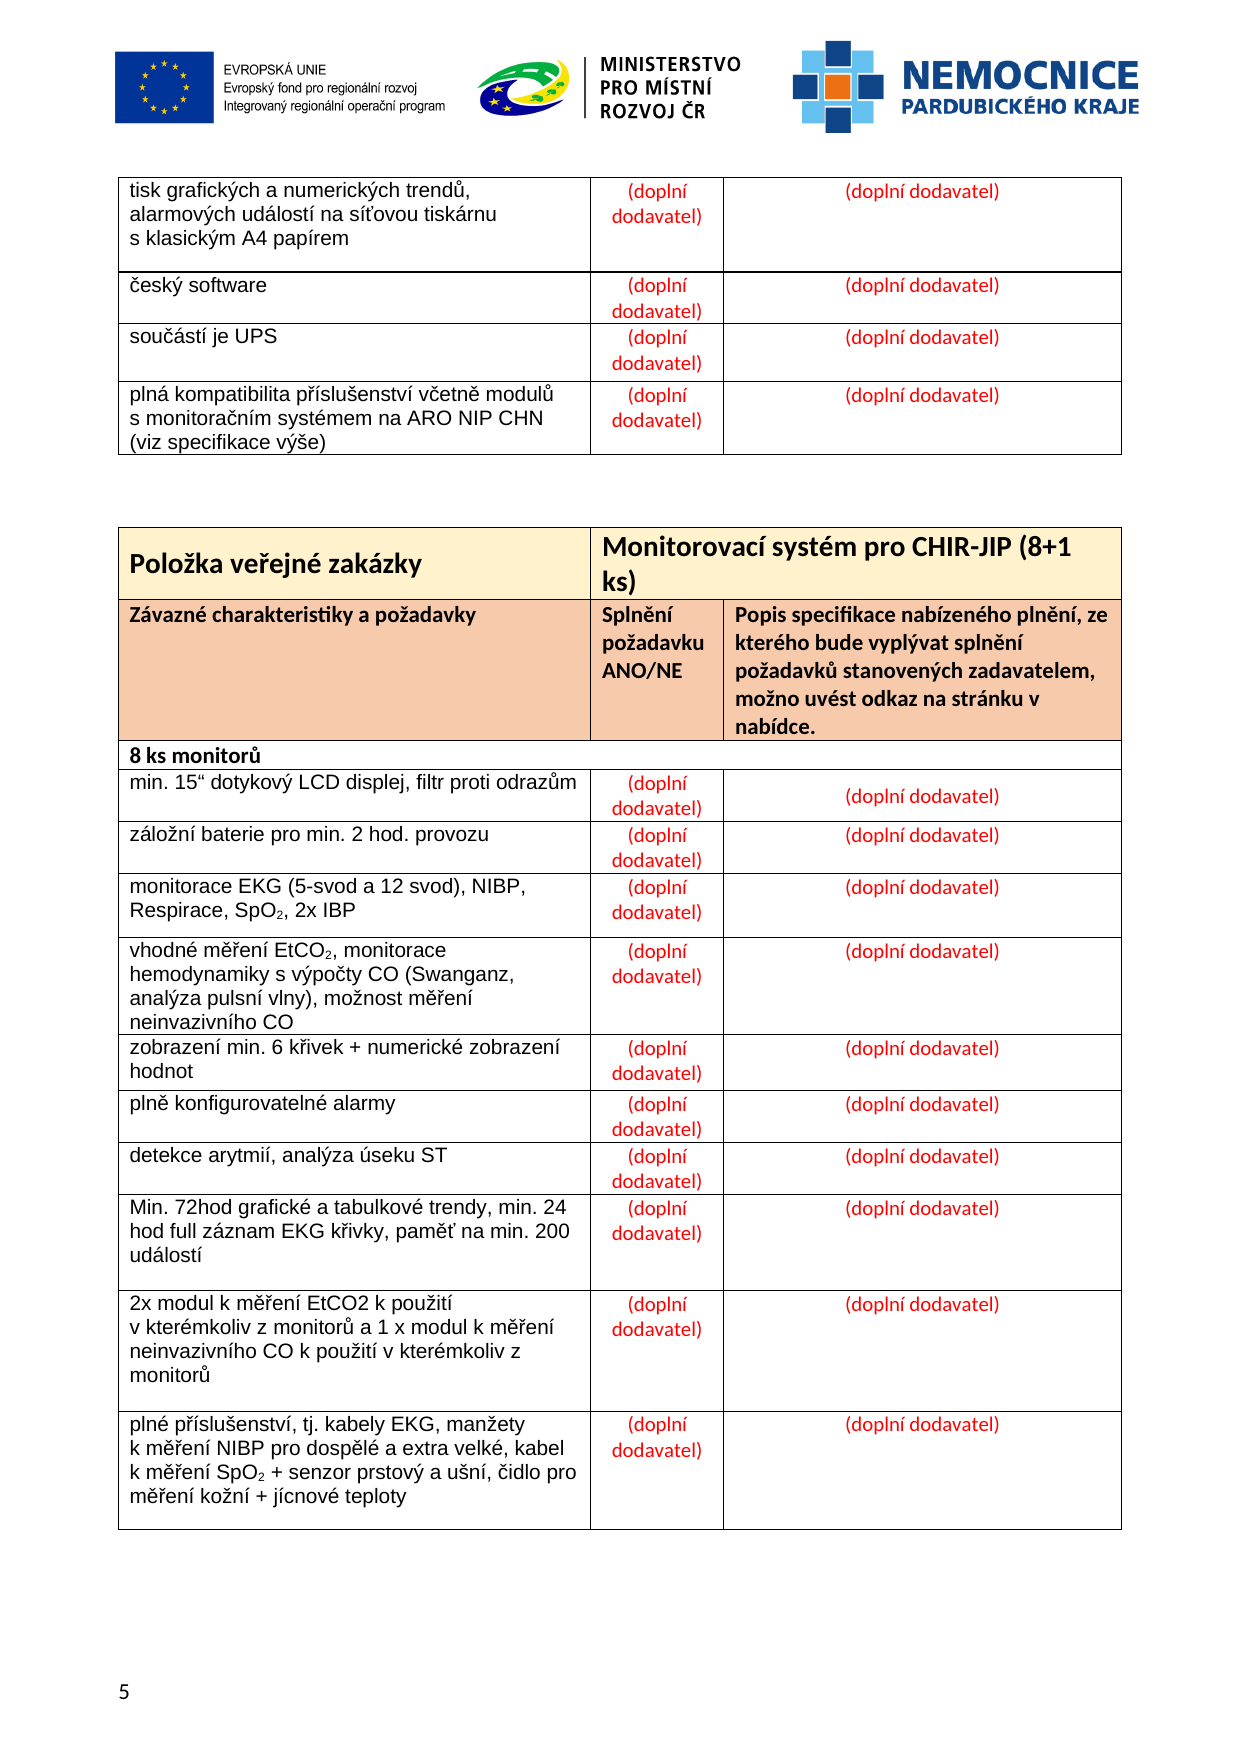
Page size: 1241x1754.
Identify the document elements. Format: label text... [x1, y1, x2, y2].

table_cell (doplní dodavatel) [591, 822, 723, 873]
table_cell (doplní dodavatel) [591, 1291, 723, 1411]
table_cell detekce arytmií, analýza úseku ST [119, 1143, 590, 1194]
table_cell záložní baterie pro min. 2 hod. provozu [119, 822, 590, 873]
table_cell Min. 72hod grafické a tabulkové trendy, min. 24 hod full záznam EKG křivky, paměť na min. 200 událostí [119, 1195, 590, 1290]
table_cell (doplní dodavatel) [591, 382, 723, 454]
table_header Monitorovací systém pro CHIR-JIP (8+1 ks) [591, 528, 1121, 599]
table_cell (doplní dodavatel) [591, 770, 723, 821]
table_cell (doplní dodavatel) [591, 1412, 723, 1528]
picture [93, 27, 762, 147]
table_cell tisk grafických a numerických trendů, alarmových událostí na síťovou tiskárnu s klasickým A4 papírem [119, 178, 590, 271]
table_cell Splnění požadavku ANO/NE [591, 600, 723, 740]
table_cell min. 15“ dotykový LCD displej, filtr proti odrazům [119, 770, 590, 821]
table_cell (doplní dodavatel) [724, 273, 1121, 323]
picture [791, 39, 1139, 134]
table_cell (doplní dodavatel) [724, 770, 1121, 821]
table_cell (doplní dodavatel) [591, 1195, 723, 1290]
table_header Položka veřejné zakázky [119, 528, 590, 599]
table_cell (doplní dodavatel) [724, 1143, 1121, 1194]
table_cell (doplní dodavatel) [591, 874, 723, 937]
table_cell (doplní dodavatel) [724, 1291, 1121, 1411]
table_cell plně konfigurovatelné alarmy [119, 1091, 590, 1142]
table_cell (doplní dodavatel) [724, 874, 1121, 937]
table_cell zobrazení min. 6 křivek + numerické zobrazení hodnot [119, 1035, 590, 1090]
table_cell český software [119, 273, 590, 323]
table_cell monitorace EKG (5-svod a 12 svod), NIBP, Respirace, SpO2, 2x IBP [119, 874, 590, 937]
table_cell (doplní dodavatel) [591, 1035, 723, 1090]
table_cell (doplní dodavatel) [724, 382, 1121, 454]
table_cell vhodné měření EtCO2, monitorace hemodynamiky s výpočty CO (Swanganz, analýza pulsní vlny), možnost měření neinvazivního CO [119, 938, 590, 1034]
table_cell Popis specifikace nabízeného plnění, ze kterého bude vyplývat splnění požadavků stanovených zadavatelem, možno uvést odkaz na stránku v nabídce. [724, 600, 1121, 740]
table_cell (doplní dodavatel) [591, 324, 723, 381]
table_cell 2x modul k měření EtCO2 k použití v kterémkoliv z monitorů a 1 x modul k měření neinvazivního CO k použití v kterémkoliv z monitorů [119, 1291, 590, 1411]
table_cell (doplní dodavatel) [724, 1195, 1121, 1290]
table_cell (doplní dodavatel) [724, 822, 1121, 873]
table_cell (doplní dodavatel) [591, 273, 723, 323]
table_cell 8 ks monitorů [119, 741, 1121, 769]
table_cell (doplní dodavatel) [724, 324, 1121, 381]
table_cell (doplní dodavatel) [591, 1091, 723, 1142]
table_cell (doplní dodavatel) [591, 938, 723, 1034]
table_cell (doplní dodavatel) [591, 1143, 723, 1194]
table_cell součástí je UPS [119, 324, 590, 381]
table_cell plná kompatibilita příslušenství včetně modulů s monitoračním systémem na ARO NIP CHN (viz specifikace výše) [119, 382, 590, 454]
table_cell plné příslušenství, tj. kabely EKG, manžety k měření NIBP pro dospělé a extra velké, kabel k měření SpO2 + senzor prstový a ušní, čidlo pro měření kožní + jícnové teploty [119, 1412, 590, 1528]
table_cell Závazné charakteristiky a požadavky [119, 600, 590, 740]
table_cell (doplní dodavatel) [724, 178, 1121, 271]
table_cell (doplní dodavatel) [724, 1035, 1121, 1090]
table_cell (doplní dodavatel) [724, 1412, 1121, 1528]
table_cell (doplní dodavatel) [724, 1091, 1121, 1142]
table_cell (doplní dodavatel) [724, 938, 1121, 1034]
table_cell (doplní dodavatel) [591, 178, 723, 271]
